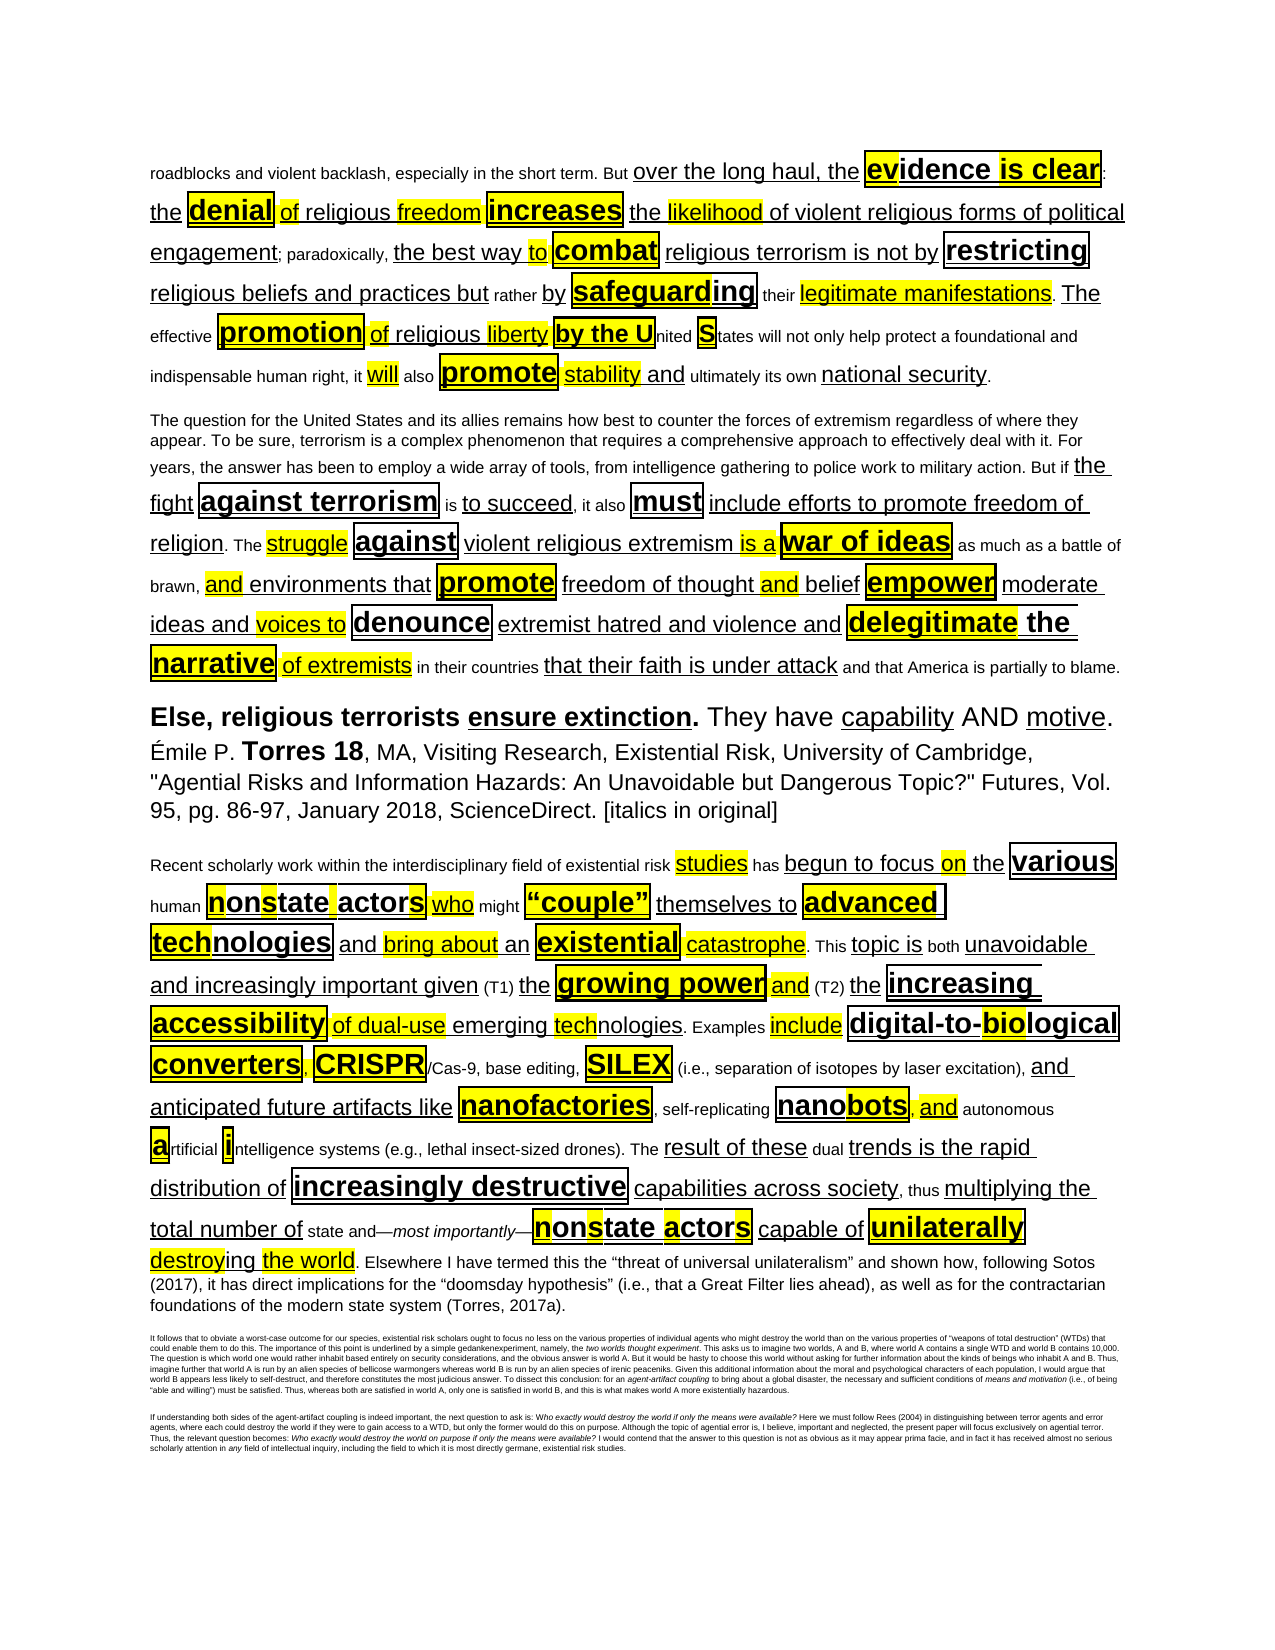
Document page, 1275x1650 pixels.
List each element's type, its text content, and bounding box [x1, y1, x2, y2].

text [150, 150, 1125, 391]
text Recent scholarly work within the interdisciplinary field of existential risk studies has begun to focus on the various human nonstate actors who might “couple” themselves to advanced technologies and bring about an existential catastrophe. This topic is both unavoidable and increasingly important given (T1) the growing power and (T2) the increasing accessibility of dual-use emerging technologies. Examples include digital-to-biological converters, CRISPR/Cas-9, base editing, SILEX (i.e., separation of isotopes by laser excitation), and anticipated future artifacts like nanofactories, self-replicating nanobots, and autonomous artificial intelligence systems (e.g., lethal insect-sized drones). The result of these dual trends is the rapid distribution of increasingly destructive capabilities across society, thus multiplying the total number of state and—most importantly—nonstate actors capable of unilaterally destroying the world. Elsewhere I have termed this the “threat of universal unilateralism” and shown how, following Sotos (2017), it has direct implications for the “doomsday hypothesis” (i.e., that a Great Filter lies ahead), as well as for the contractarian foundations of the modern state system (Torres, 2017a). [150, 842, 1125, 1315]
text The question for the United States and its allies remains how best to counter the forces of extremism regardless of where they appear. To be sure, terrorism is a complex phenomenon that requires a comprehensive approach to effectively deal with it. For years, the answer has been to employ a wide array of tools, from intelligence gathering to police work to military action. But if the fight against terrorism is to succeed, it also must include efforts to promote freedom of religion. The struggle against violent religious extremism is a war of ideas as much as a battle of brawn, and environments that promote freedom of thought and belief empower moderate ideas and voices to denounce extremist hatred and violence and delegitimate the narrative of extremists in their countries that their faith is under attack and that America is partially to blame. [150, 410, 1125, 682]
text Émile P. Torres 18, MA, Visiting Research, Existential Risk, University of Cambridge, "Agential Risks and Information Hazards: An Unavoidable but Dangerous Topic?" Futures, Vol. 95, pg. 86-97, January 2018, ScienceDirect. [italics in original] [150, 735, 1125, 823]
subtitle Else, religious terrorists ensure extinction. They have capability AND motive. [150, 701, 1125, 733]
